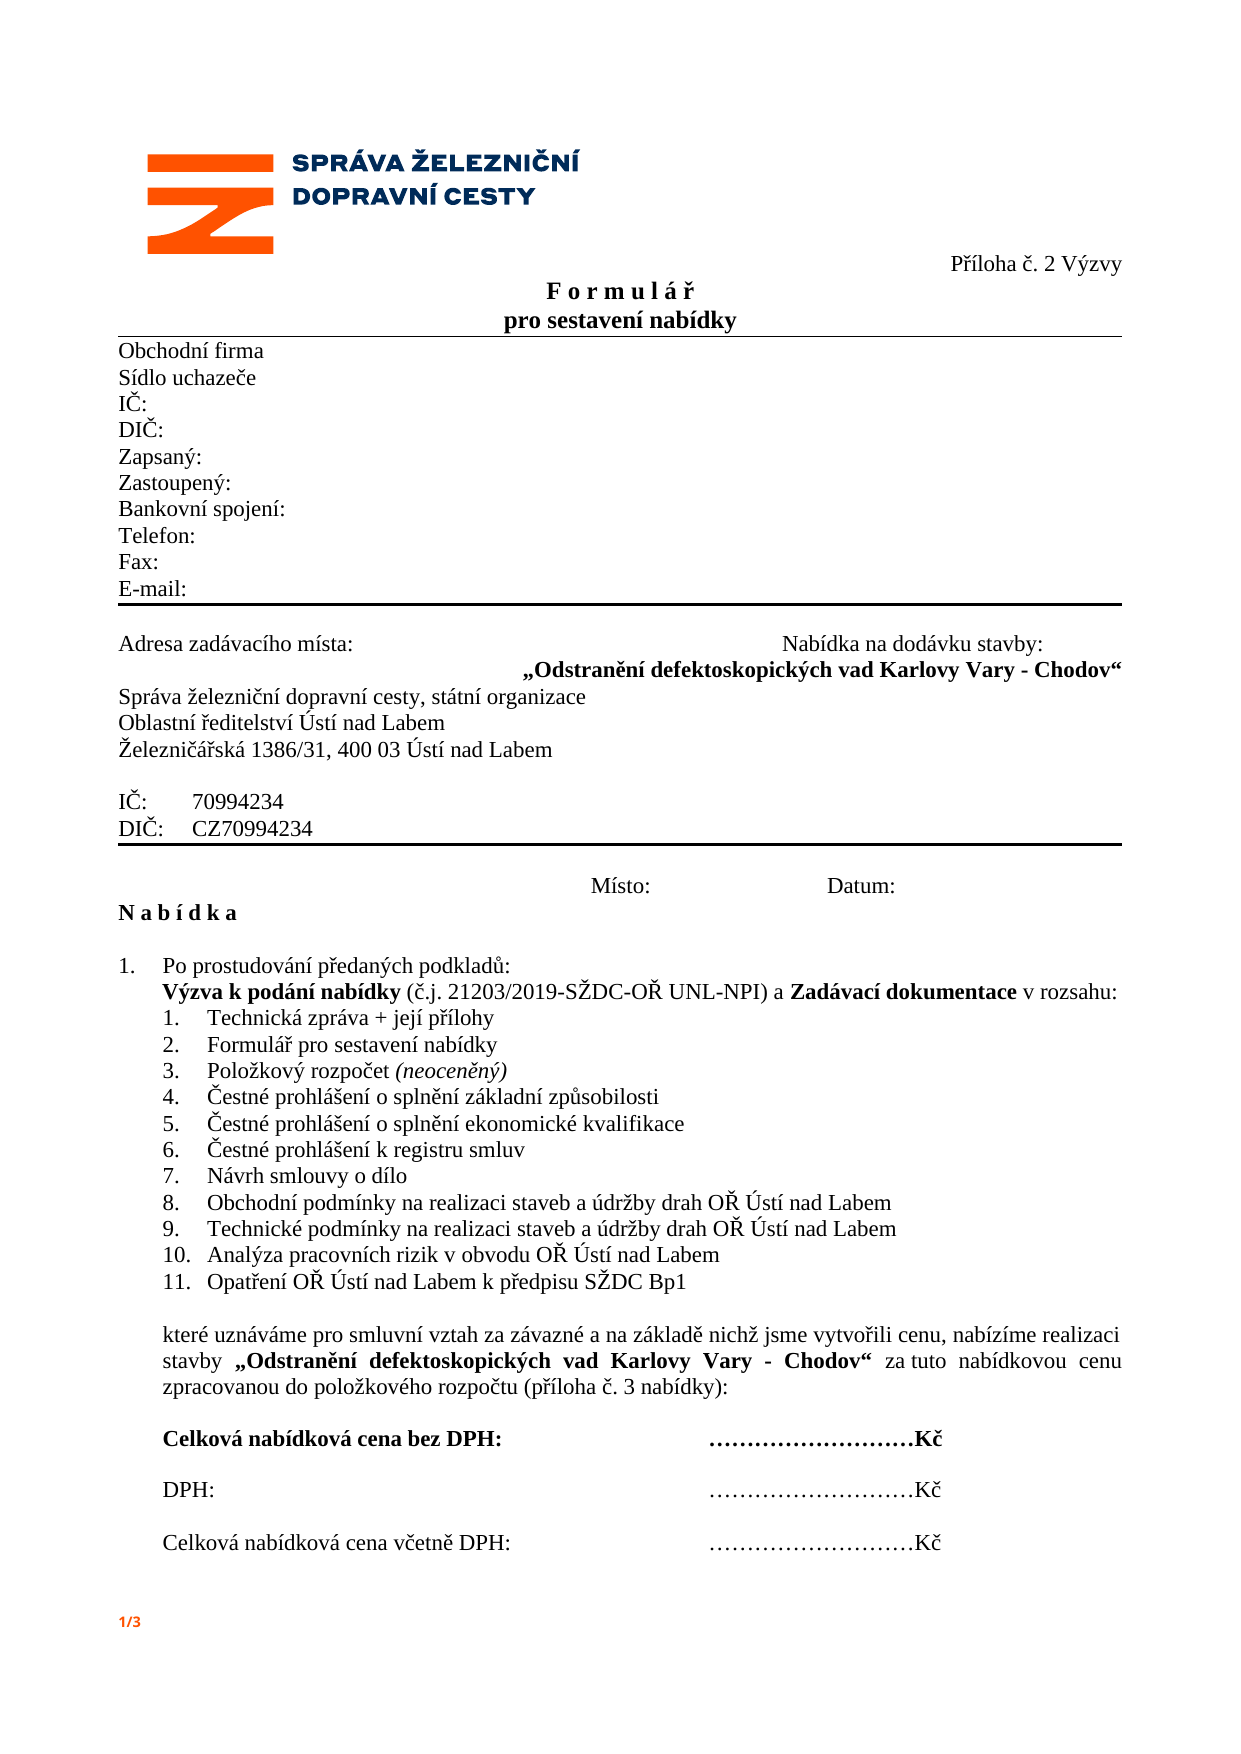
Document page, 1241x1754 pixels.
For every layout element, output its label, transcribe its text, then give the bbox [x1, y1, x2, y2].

text F o r m u l á ř [118, 276, 1122, 305]
list Technická zpráva + její přílohy [162, 1004, 1122, 1031]
list Položkový rozpočet (neoceněný) [162, 1057, 1122, 1083]
text N a b í d k a [118, 899, 1122, 925]
list Po prostudování předaných podkladů: [118, 952, 1122, 978]
list Obchodní podmínky na realizaci staveb a údržby drah OŘ Ústí nad Labem [162, 1189, 1122, 1215]
text Místo: Datum: [591, 873, 1122, 899]
text DIČ: CZ70994234 [118, 815, 1122, 843]
text IČ: [118, 390, 1122, 416]
text Železničářská 1386/31, 400 03 Ústí nad Labem [118, 736, 1122, 762]
text Sídlo uchazeče [118, 364, 1122, 390]
text Zastoupený: [118, 469, 1122, 496]
list Technické podmínky na realizaci staveb a údržby drah OŘ Ústí nad Labem [162, 1215, 1122, 1242]
text Obchodní firma [118, 337, 1122, 364]
list Opatření OŘ Ústí nad Labem k předpisu SŽDC Bp1 [162, 1268, 1122, 1294]
list Čestné prohlášení o splnění základní způsobilosti [162, 1083, 1122, 1110]
list Celková nabídková cena bez DPH: ………………………Kč [162, 1425, 1122, 1451]
list Návrh smlouvy o dílo [162, 1162, 1122, 1189]
text Správa železniční dopravní cesty, státní organizace [118, 683, 1122, 709]
text Oblastní ředitelství Ústí nad Labem [118, 709, 1122, 736]
text které uznáváme pro smluvní vztah za závazné a na základě nichž jsme vytvořili cenu, nabízíme realizaci stavby „Odstranění defektoskopických vad Karlovy Vary - Chodov“ za tuto nabídkovou cenu zpracovanou do položkového rozpočtu (příloha č. 3 nabídky): [162, 1321, 1122, 1400]
list Analýza pracovních rizik v obvodu OŘ Ústí nad Labem [162, 1242, 1122, 1268]
text pro sestavení nabídky [118, 305, 1122, 336]
text Výzva k podání nabídky (č.j. 21203/2019-SŽDC-OŘ UNL-NPI) a Zadávací dokumentace v rozsahu: [162, 978, 1122, 1004]
list Čestné prohlášení o splnění ekonomické kvalifikace [162, 1110, 1122, 1136]
list Celková nabídková cena včetně DPH: ………………………Kč [162, 1529, 1122, 1555]
text „Odstranění defektoskopických vad Karlovy Vary - Chodov“ [502, 657, 1122, 683]
text Telefon: [118, 522, 1122, 548]
text Příloha č. 2 Výzvy [118, 250, 1122, 276]
text DIČ: [118, 416, 1122, 443]
list DPH: ………………………Kč [162, 1476, 1122, 1529]
list Formulář pro sestavení nabídky [162, 1031, 1122, 1057]
text IČ: 70994234 [118, 788, 1122, 815]
list Čestné prohlášení k registru smluv [162, 1136, 1122, 1162]
text Adresa zadávacího místa: Nabídka na dodávku stavby: [118, 630, 1122, 657]
text Zapsaný: [118, 443, 1122, 469]
text Fax: [118, 548, 1122, 574]
text Bankovní spojení: [118, 496, 1122, 522]
text E-mail: [118, 574, 1122, 603]
